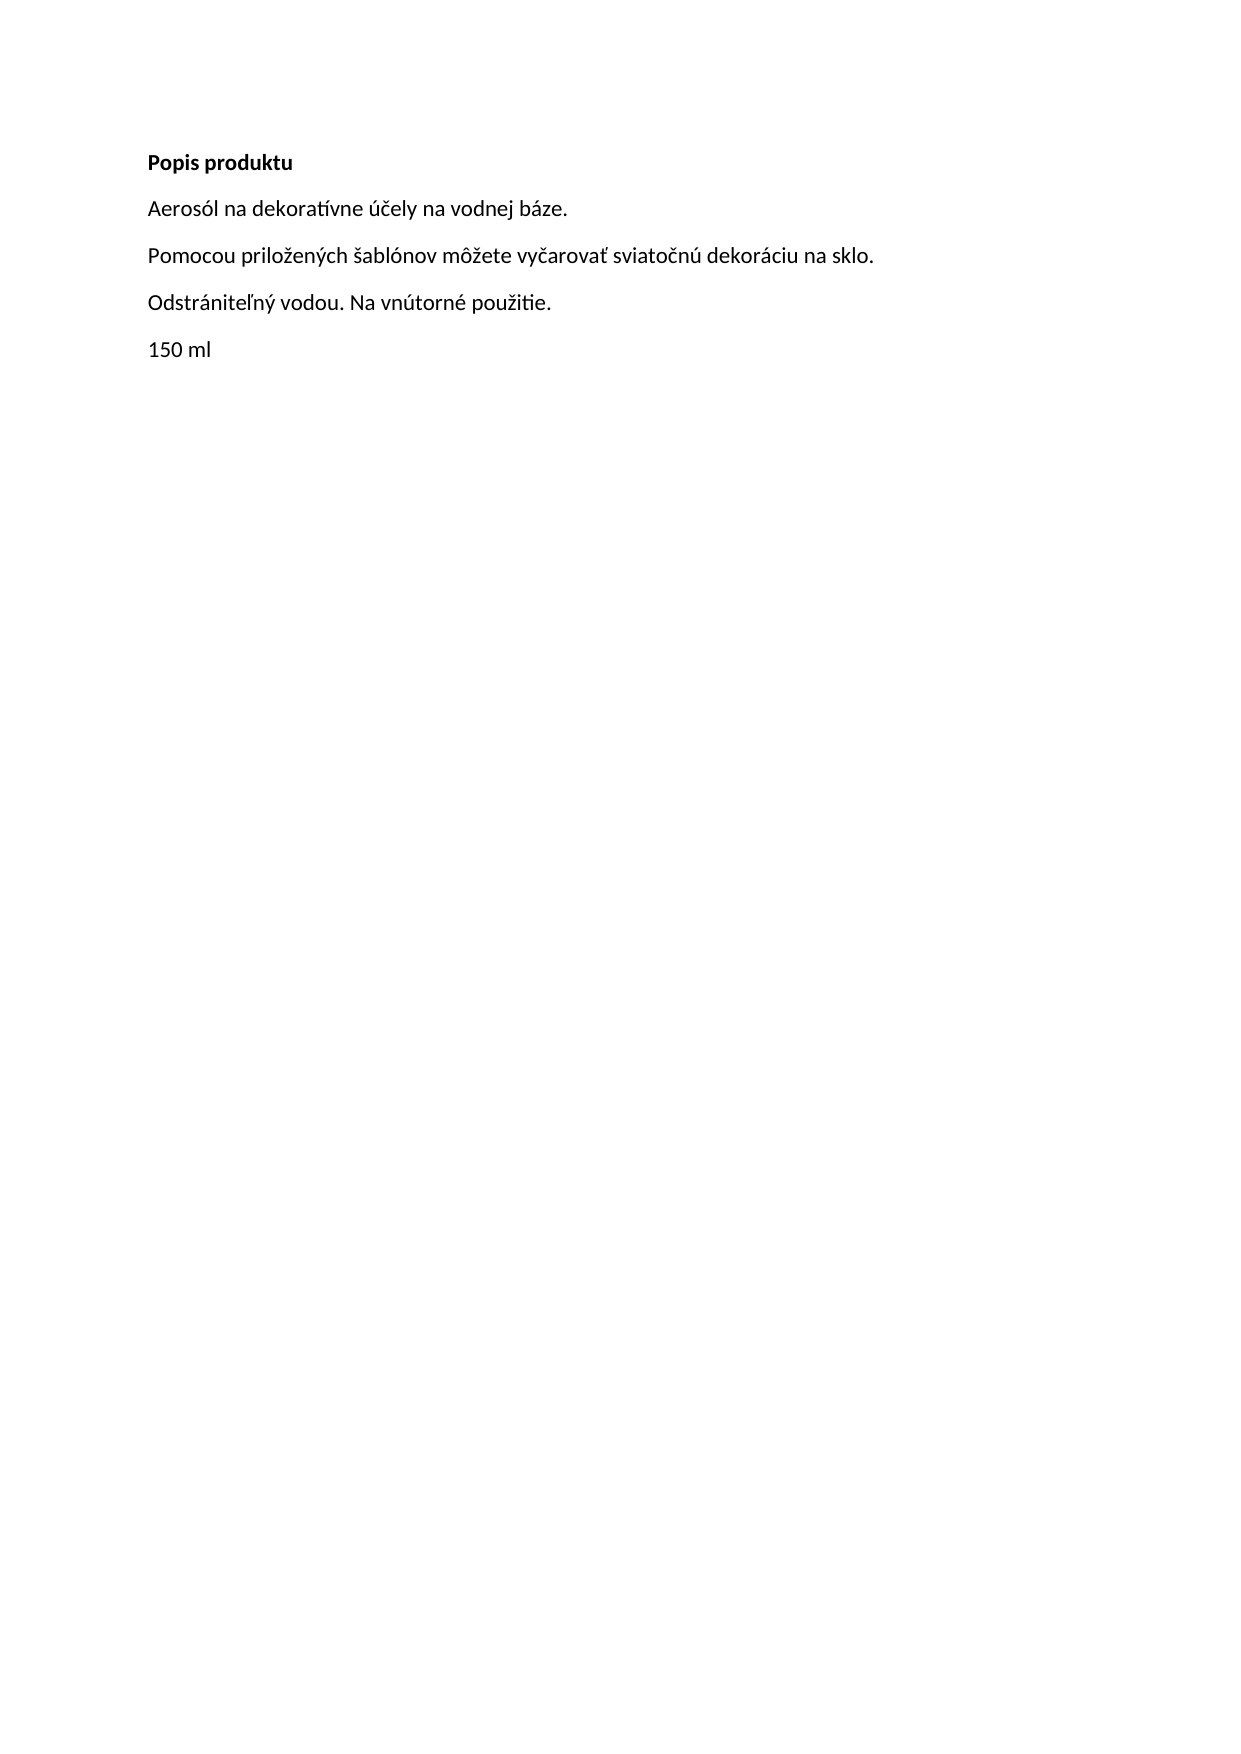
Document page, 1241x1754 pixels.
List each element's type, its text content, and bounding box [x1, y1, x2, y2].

text Odstrániteľný vodou. Na vnútorné použitie. [148, 288, 1093, 316]
text 150 ml [148, 335, 1093, 363]
text Popis produktu [148, 148, 1093, 176]
text Aerosól na dekoratívne účely na vodnej báze. [148, 194, 1093, 222]
text Pomocou priložených šablónov môžete vyčarovať sviatočnú dekoráciu na sklo. [148, 241, 1093, 269]
